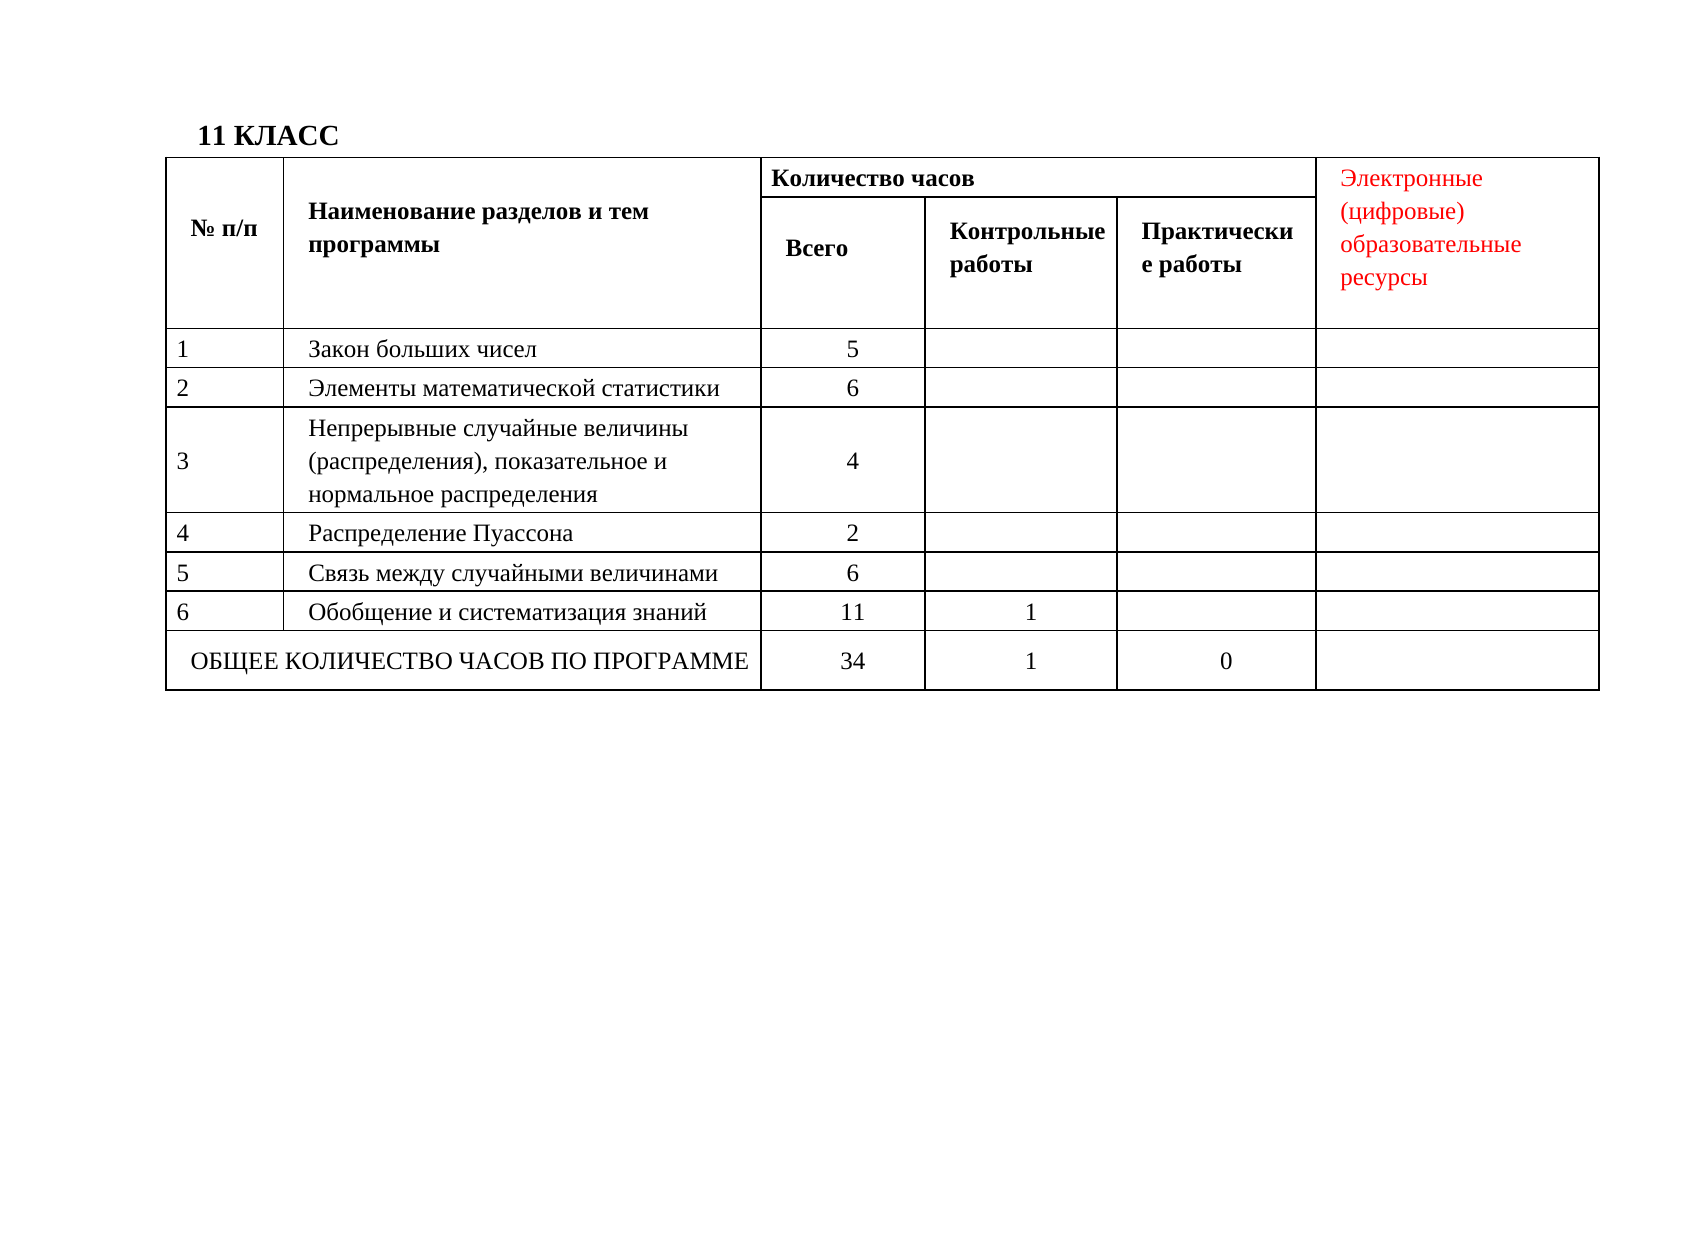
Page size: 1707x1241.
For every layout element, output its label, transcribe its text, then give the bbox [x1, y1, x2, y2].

table_cell Элементы математической статистики [284, 368, 760, 406]
table_cell Практические работы [1118, 198, 1315, 327]
table_cell 4 [167, 513, 283, 551]
table_cell 0 [1118, 631, 1315, 689]
table_cell Связь между случайными величинами [284, 553, 760, 590]
table_cell Непрерывные случайные величины (распределения), показательное и нормальное распределения [284, 408, 760, 512]
table_cell 34 [762, 631, 924, 689]
table_cell Всего [762, 198, 924, 327]
table_cell [926, 329, 1116, 367]
table_header Электронные (цифровые) образовательные ресурсы [1317, 158, 1598, 327]
table_cell [926, 408, 1116, 512]
table_cell [1317, 329, 1598, 367]
table_cell 6 [762, 368, 924, 406]
table_cell 2 [762, 513, 924, 551]
table_cell [1118, 329, 1315, 367]
table_header № п/п [167, 158, 283, 327]
table_cell [1118, 513, 1315, 551]
table_cell 6 [762, 553, 924, 590]
table_cell Контрольные работы [926, 198, 1116, 327]
table_cell [1118, 592, 1315, 630]
table_cell [1118, 553, 1315, 590]
table_cell 6 [167, 592, 283, 630]
table_cell [1317, 631, 1598, 689]
table_cell ОБЩЕЕ КОЛИЧЕСТВО ЧАСОВ ПО ПРОГРАММЕ [167, 631, 760, 689]
table_cell 3 [167, 408, 283, 512]
table_cell [1317, 513, 1598, 551]
table_cell 11 [762, 592, 924, 630]
table_cell [1317, 592, 1598, 630]
table_cell 1 [167, 329, 283, 367]
table_cell Обобщение и систематизация знаний [284, 592, 760, 630]
table_cell [1317, 408, 1598, 512]
table_cell [1118, 368, 1315, 406]
table_header Наименование разделов и тем программы [284, 158, 760, 327]
table_cell [1118, 408, 1315, 512]
table_header Количество часов [762, 158, 1315, 196]
table_cell [926, 513, 1116, 551]
table_cell 5 [762, 329, 924, 367]
table_cell 1 [926, 592, 1116, 630]
text 11 КЛАСС [190, 118, 1618, 152]
table_cell [1317, 368, 1598, 406]
table_cell 5 [167, 553, 283, 590]
table_cell [926, 553, 1116, 590]
table_cell [1317, 553, 1598, 590]
table_cell 4 [762, 408, 924, 512]
table_cell 1 [926, 631, 1116, 689]
table_cell 2 [167, 368, 283, 406]
table_cell [926, 368, 1116, 406]
table_cell Закон больших чисел [284, 329, 760, 367]
table_cell Распределение Пуассона [284, 513, 760, 551]
